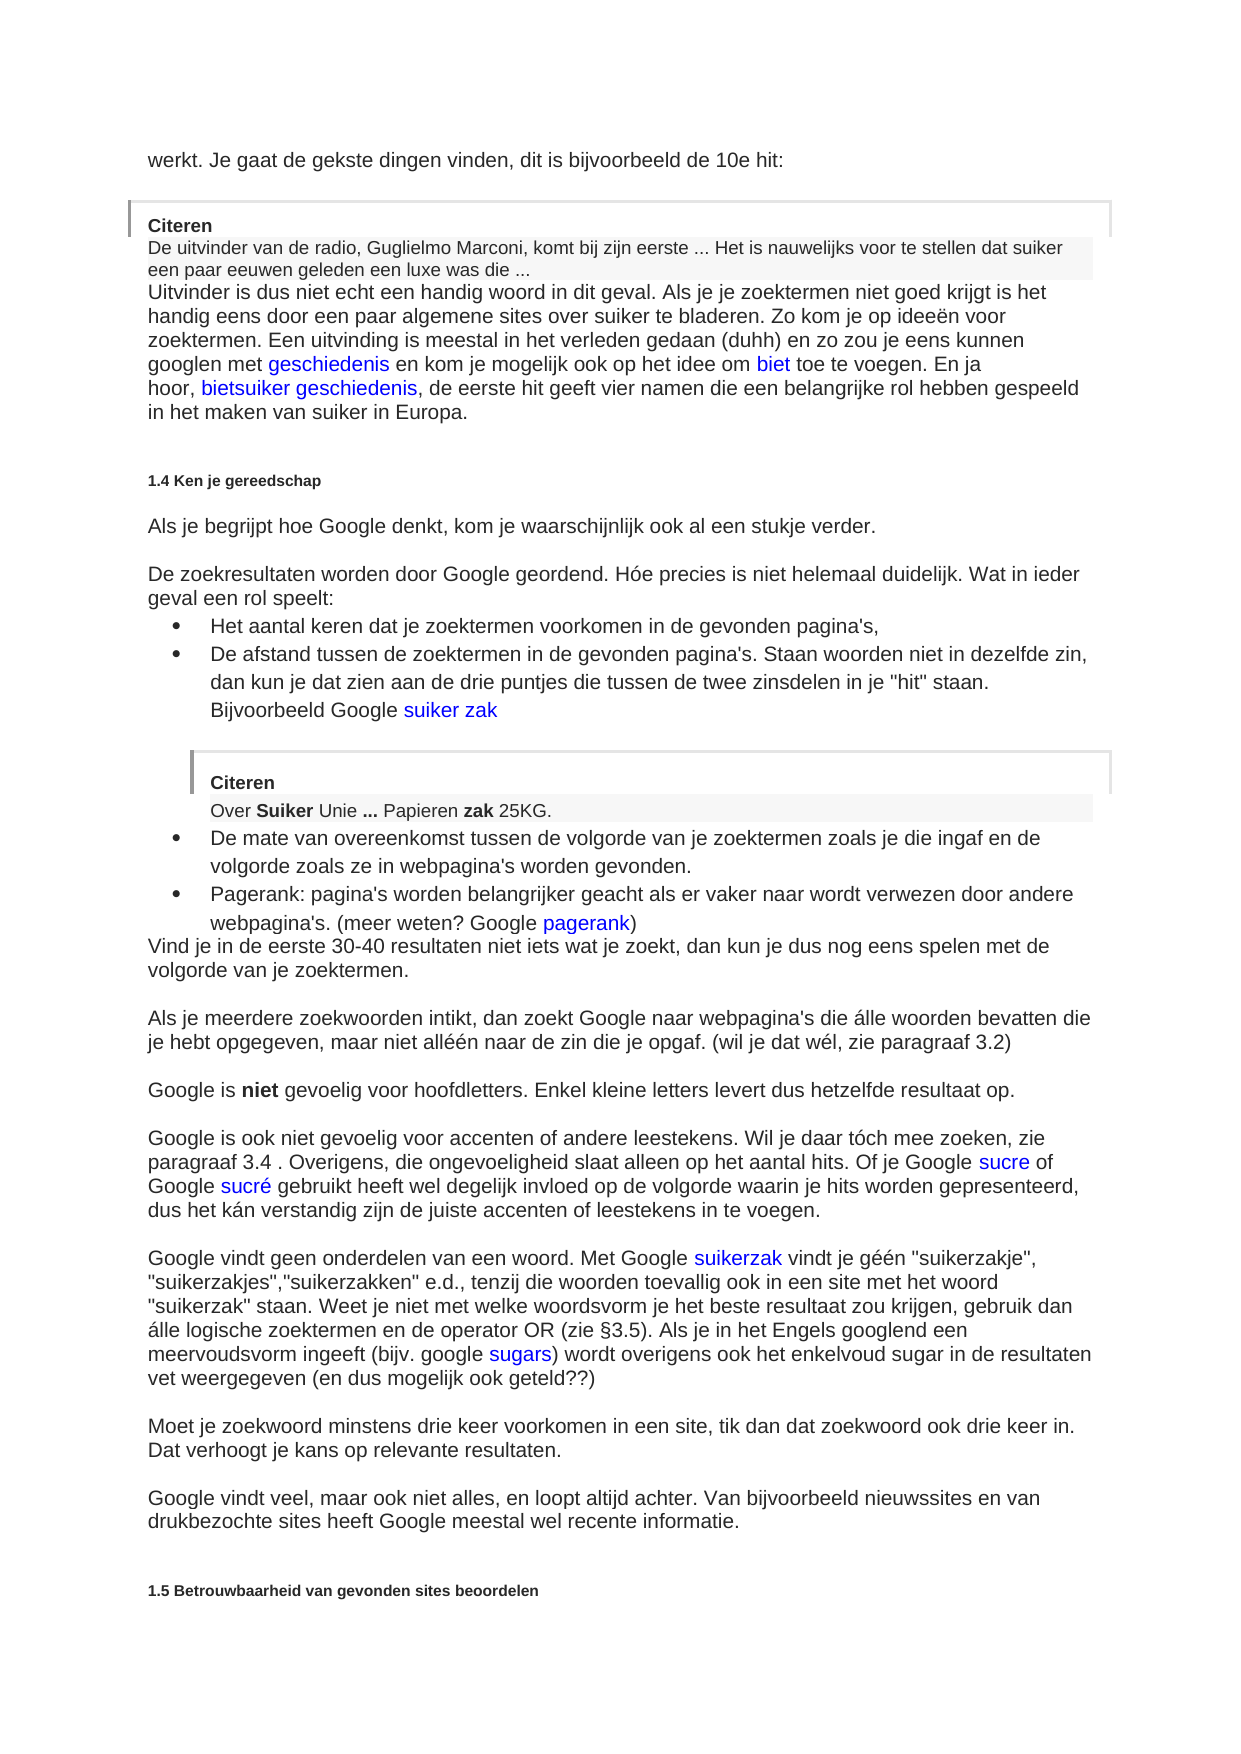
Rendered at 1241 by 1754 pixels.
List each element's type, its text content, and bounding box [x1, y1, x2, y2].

list De afstand tussen de zoektermen in de gevonden pagina's. Staan woorden niet in dezelfde zin, dan kun je dat zien aan de drie puntjes die tussen de twee zinsdelen in je "hit" staan. Bijvoorbeeld Google suiker zak [173, 637, 1093, 750]
text De uitvinder van de radio, Guglielmo Marconi, komt bij zijn eerste ... Het is nauwelijks voor te stellen dat suiker een paar eeuwen geleden een luxe was die ... [148, 237, 1093, 280]
text Citeren [194, 753, 1109, 794]
list Het aantal keren dat je zoektermen voorkomen in de gevonden pagina's, [173, 609, 1093, 637]
list Pagerank: pagina's worden belangrijker geacht als er vaker naar wordt verwezen door andere webpagina's. (meer weten? Google pagerank) [173, 878, 1093, 934]
text Citeren [131, 203, 1109, 237]
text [148, 148, 1093, 199]
text Uitvinder is dus niet echt een handig woord in dit geval. Als je je zoektermen niet goed krijgt is het handig eens door een paar algemene sites over suiker te bladeren. Zo kom je op ideeën voor zoektermen. Een uitvinding is meestal in het verleden gedaan (duhh) en zo zou je eens kunnen googlen met geschiedenis en kom je mogelijk ook op het idee om biet toe te voegen. En ja hoor, bietsuiker geschiedenis, de eerste hit geeft vier namen die een belangrijke rol hebben gespeeld in het maken van suiker in Europa. 1.4 Ken je gereedschap Als je begrijpt hoe Google denkt, kom je waarschijnlijk ook al een stukje verder. De zoekresultaten worden door Google geordend. Hóe precies is niet helemaal duidelijk. Wat in ieder geval een rol speelt: [148, 280, 1093, 609]
list De mate van overeenkomst tussen de volgorde van je zoektermen zoals je die ingaf en de volgorde zoals ze in webpagina's worden gevonden. [173, 822, 1093, 878]
text Over Suiker Unie ... Papieren zak 25KG. [210, 794, 1093, 822]
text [148, 934, 1093, 1599]
